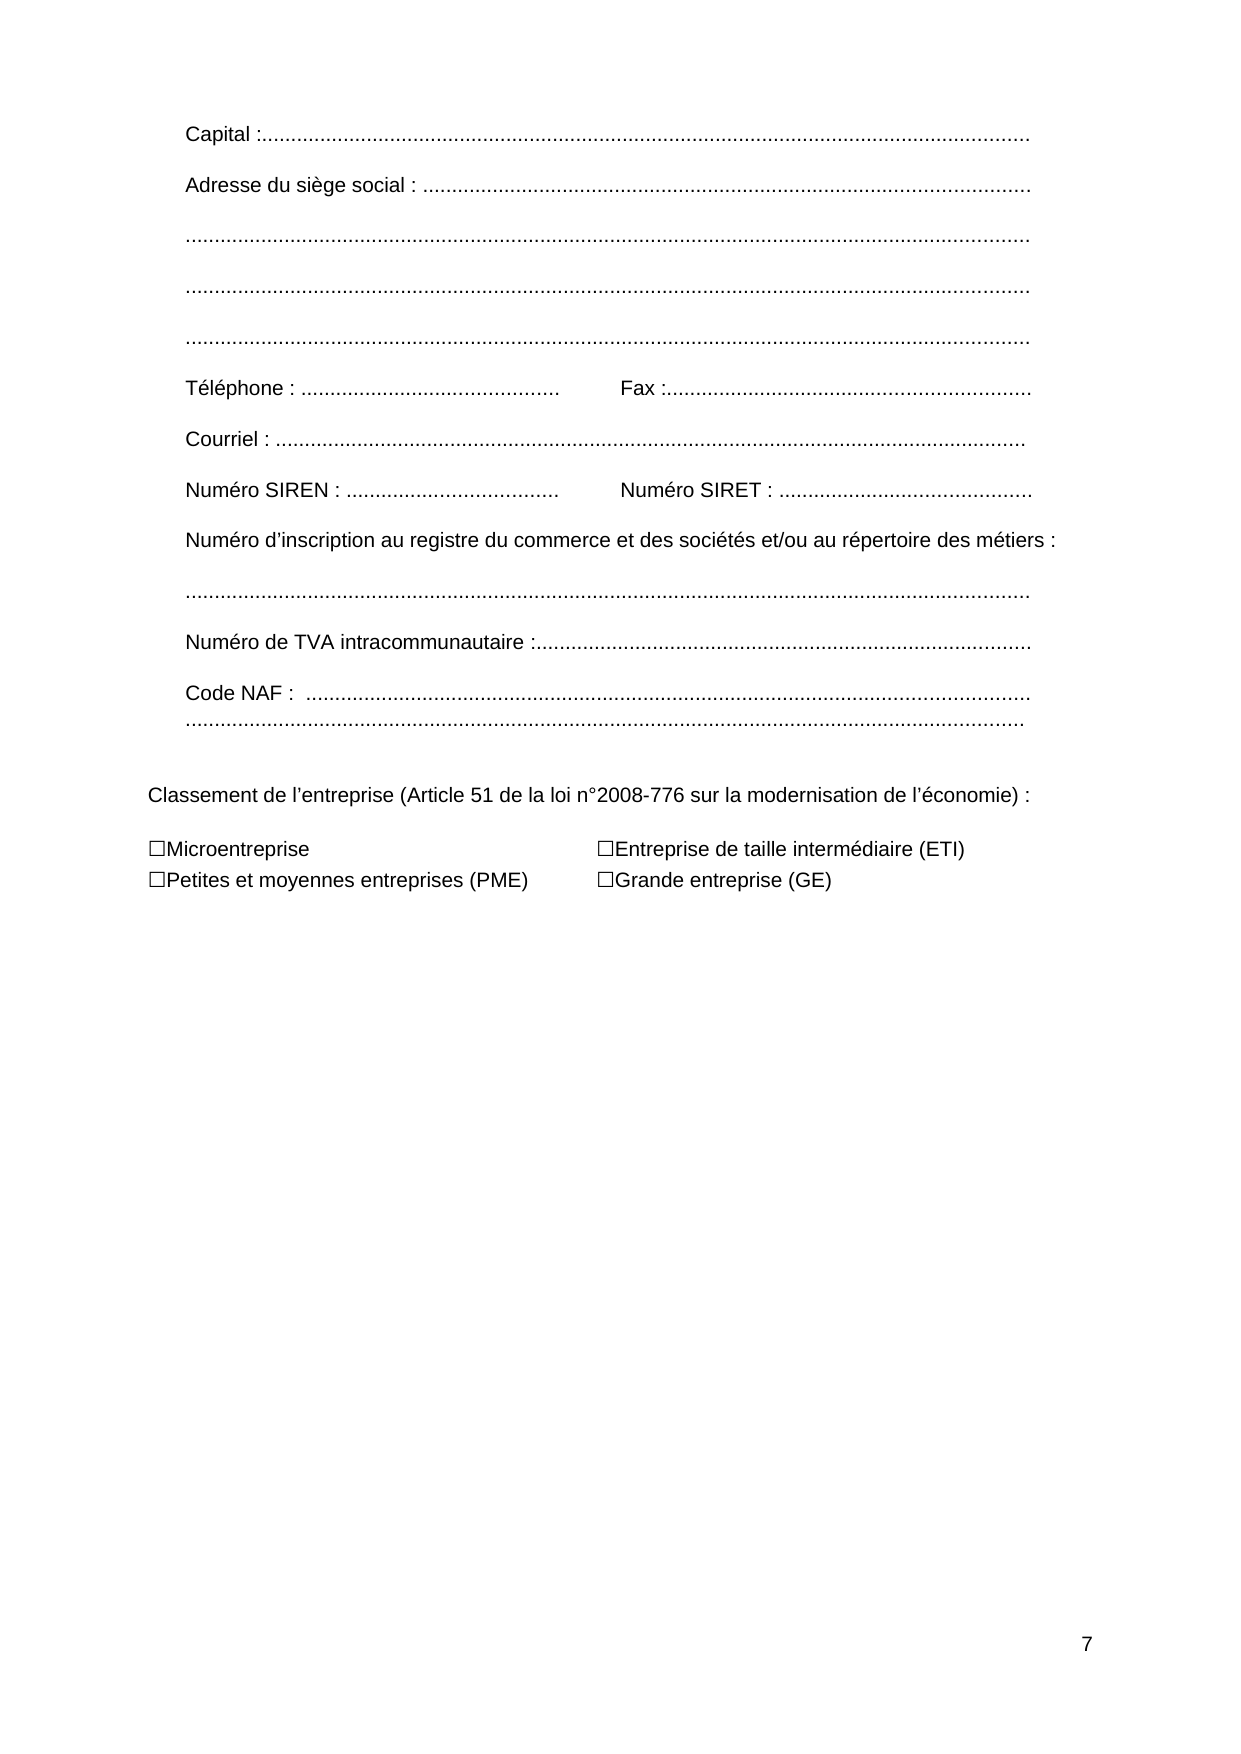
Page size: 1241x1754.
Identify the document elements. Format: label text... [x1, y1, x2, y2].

text Petites et moyennes entreprises (PME) Grande entreprise (GE) [148, 865, 1093, 893]
text Courriel : [185, 427, 1093, 451]
text Téléphone : Fax : [185, 376, 1093, 400]
text Classement de l’entreprise (Article 51 de la loi n°2008-776 sur la modernisation de l’économie) : [148, 783, 1093, 807]
text Numéro SIREN : Numéro SIRET : [185, 477, 1093, 501]
text Adresse du siège social : [185, 172, 1093, 196]
text Numéro d’inscription au registre du commerce et des sociétés et/ou au répertoire des métiers : [185, 528, 1093, 552]
text Numéro de TVA intracommunautaire : [185, 630, 1093, 654]
text Microentreprise Entreprise de taille intermédiaire (ETI) [148, 834, 1093, 863]
text Code NAF : [185, 681, 1093, 731]
text Capital : [185, 122, 1093, 146]
